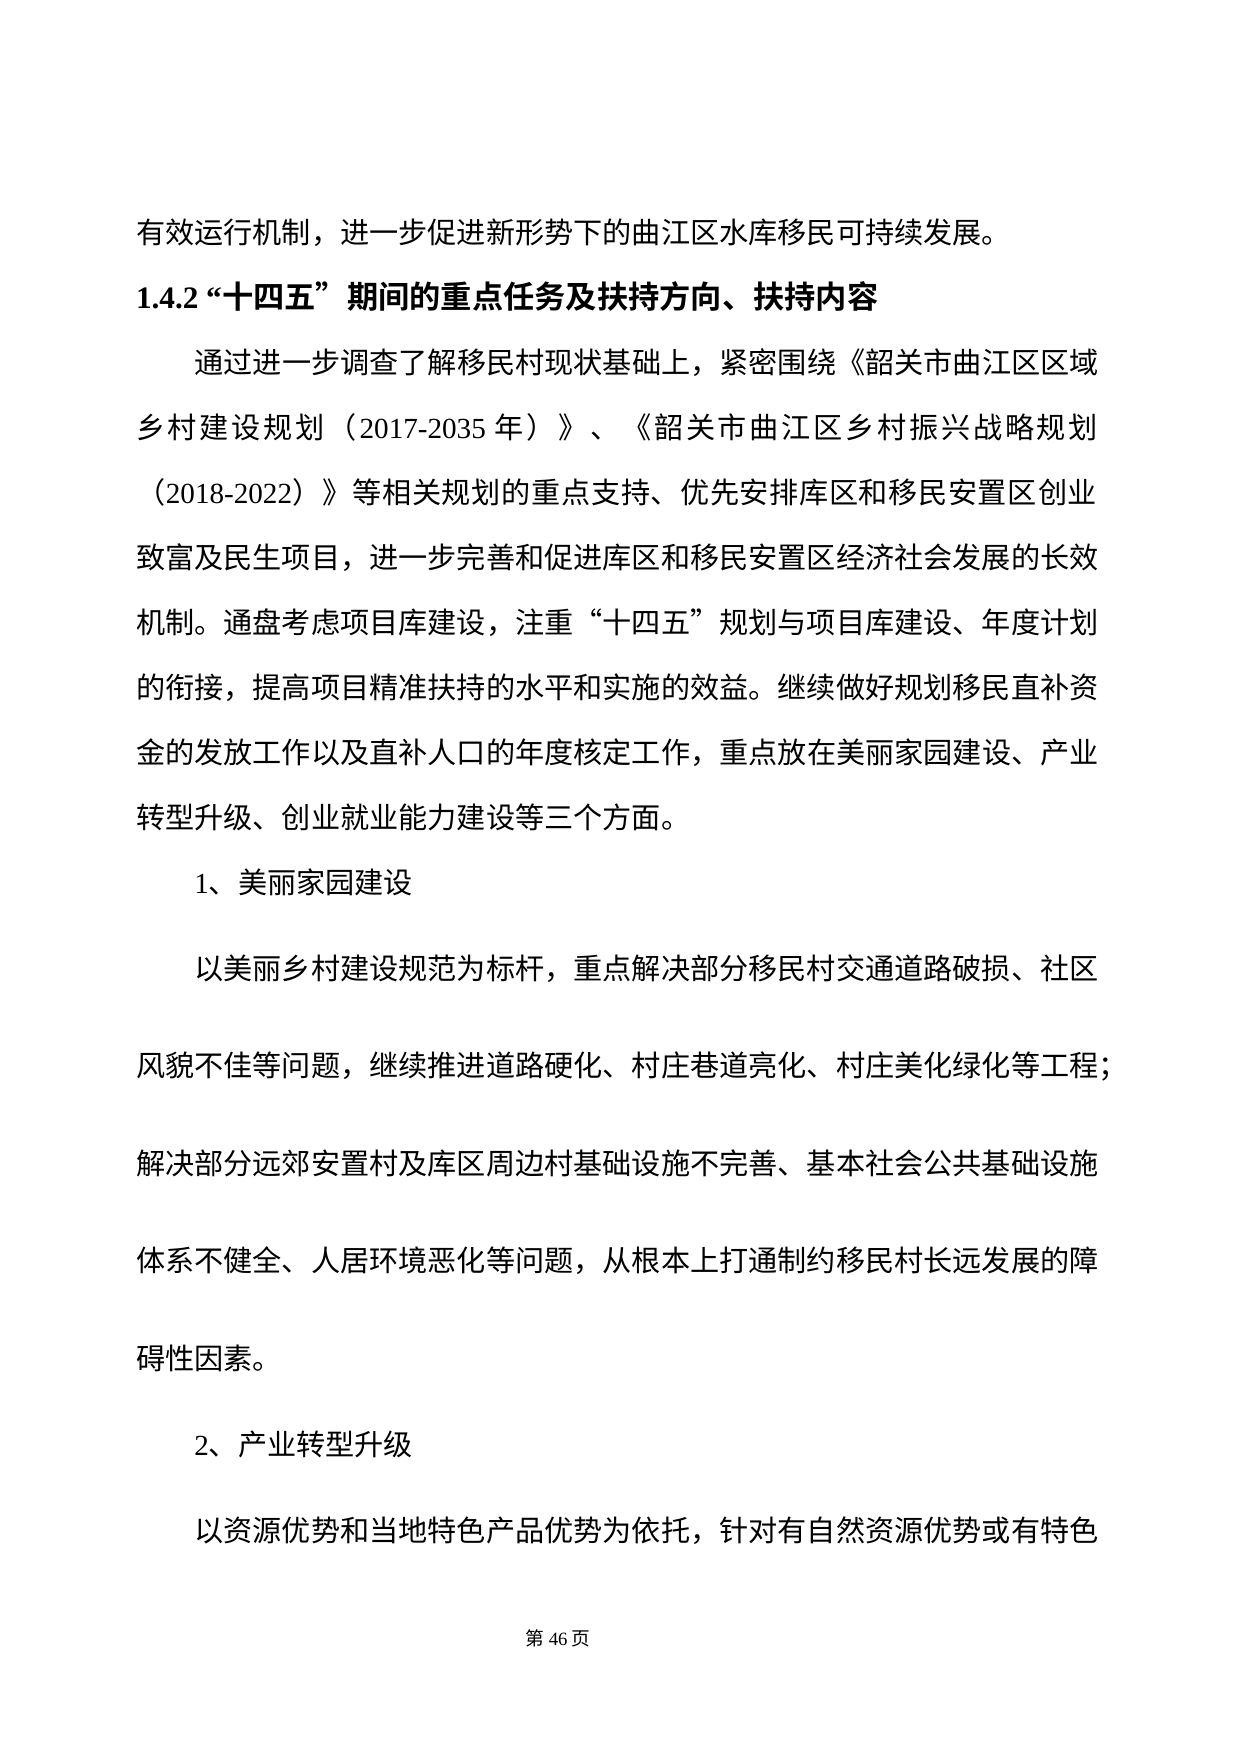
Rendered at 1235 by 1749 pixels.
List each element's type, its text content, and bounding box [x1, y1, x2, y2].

text 通过进一步调查了解移民村现状基础上，紧密围绕《韶关市曲江区区域乡村建设规划（2017-2035年）》、《韶关市曲江区乡村振兴战略规划（2018-2022）》等相关规划的重点支持、优先安排库区和移民安置区创业致富及民生项目，进一步完善和促进库区和移民安置区经济社会发展的长效机制。通盘考虑项目库建设，注重“十四五”规划与项目库建设、年度计划的衔接，提高项目精准扶持的水平和实施的效益。继续做好规划移民直补资金的发放工作以及直补人口的年度核定工作，重点放在美丽家园建设、产业转型升级、创业就业能力建设等三个方面。 [136, 328, 1098, 848]
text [136, 1496, 1098, 1561]
text 以美丽乡村建设规范为标杆，重点解决部分移民村交通道路破损、社区风貌不佳等问题，继续推进道路硬化、村庄巷道亮化、村庄美化绿化等工程；解决部分远郊安置村及库区周边村基础设施不完善、基本社会公共基础设施体系不健全、人居环境恶化等问题，从根本上打通制约移民村长远发展的障碍性因素。 [136, 934, 1098, 1389]
text 2、产业转型升级 [136, 1410, 1098, 1475]
text 1、美丽家园建设 [136, 848, 1098, 913]
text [136, 198, 1098, 263]
subtitle 1.4.2 “十四五”期间的重点任务及扶持方向、扶持内容 [136, 263, 1098, 328]
